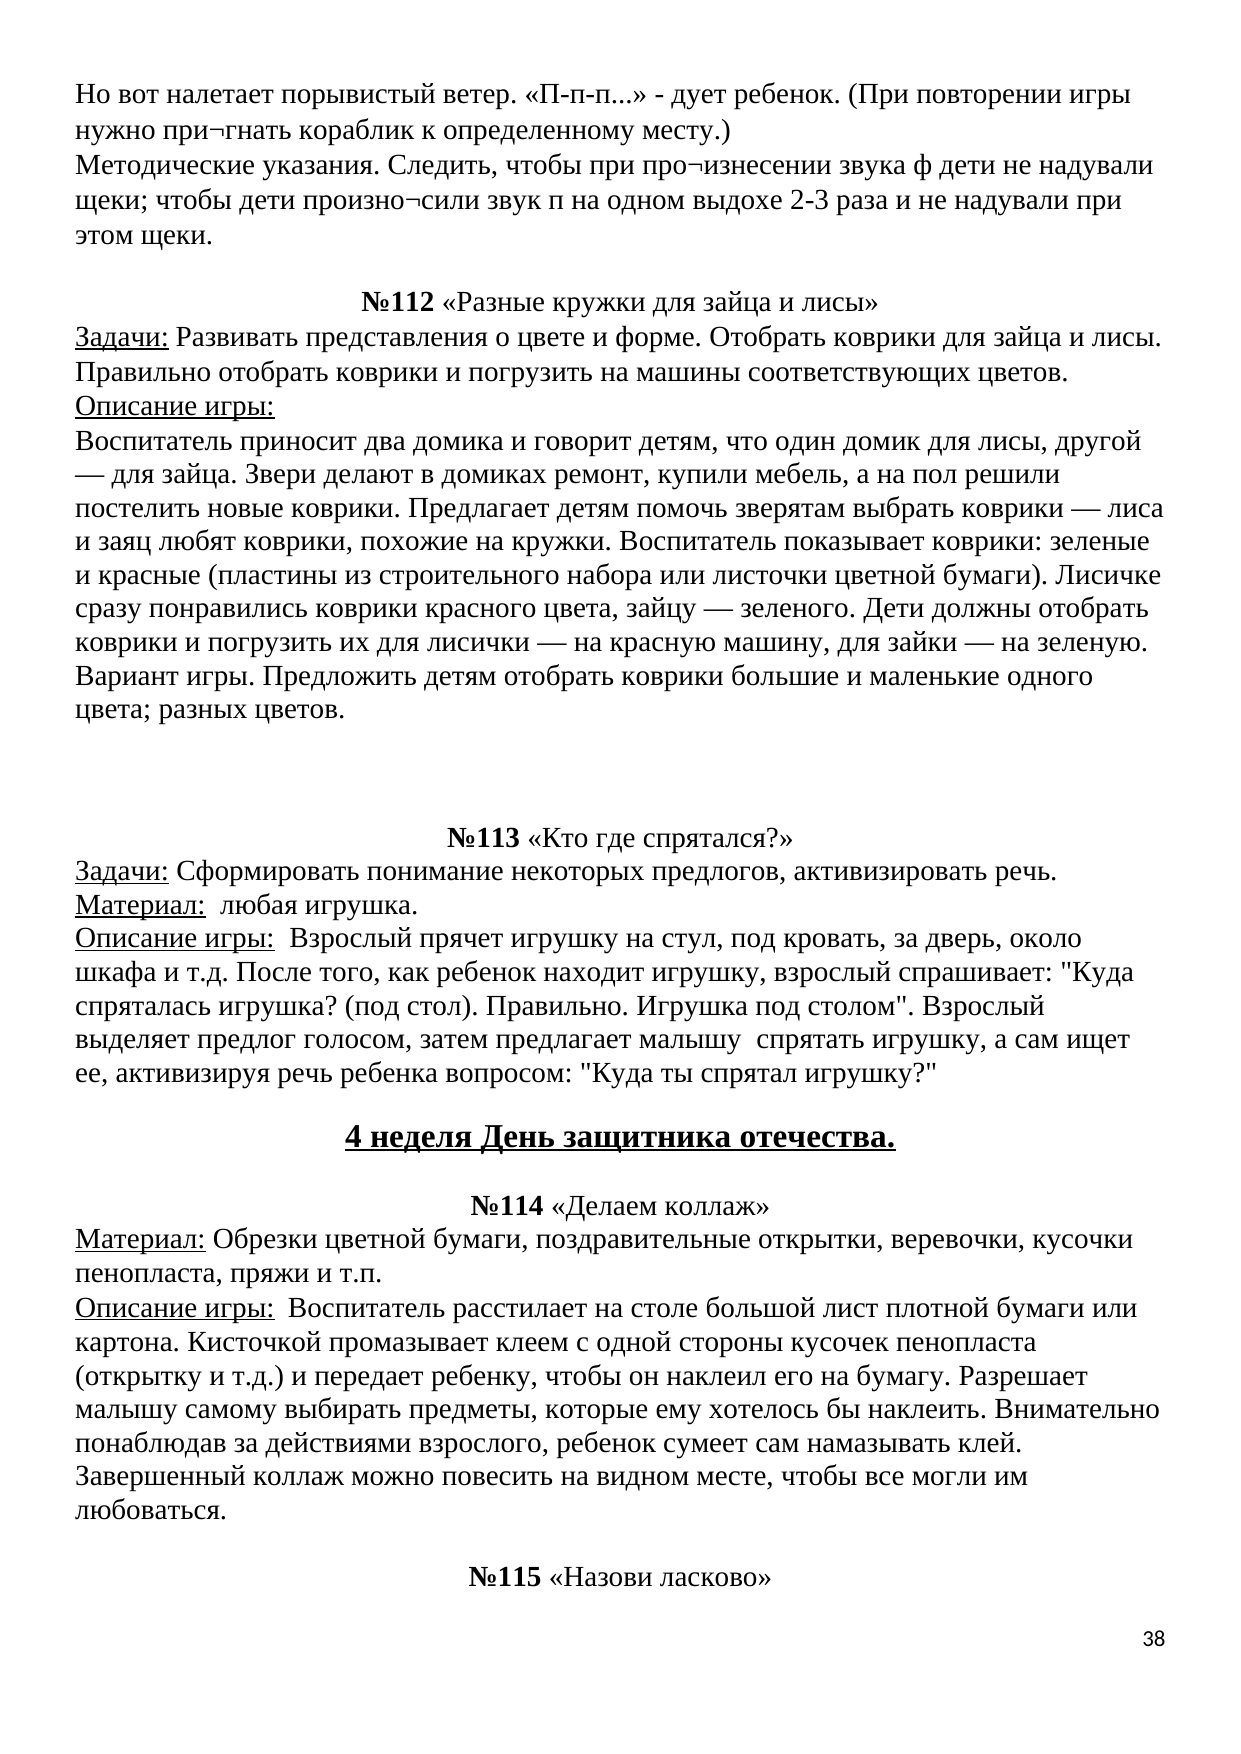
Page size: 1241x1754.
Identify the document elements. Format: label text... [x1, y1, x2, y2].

text 4 неделя День защитника отечества. [75, 1116, 1165, 1154]
text №115 «Назови ласково» [75, 1559, 1165, 1593]
text №112 «Разные кружки для зайца и лисы» [75, 284, 1165, 318]
text Вариант игры. Предложить детям отобрать коврики большие и маленькие одного цвета; разных цветов. [75, 658, 1165, 725]
text Материал: любая игрушка. [75, 887, 1165, 921]
text Описание игры: Взрослый прячет игрушку на стул, под кровать, за дверь, около шкафа и т.д. После того, как ребенок находит игрушку, взрослый спрашивает: "Куда спряталась игрушка? (под стол). Правильно. Игрушка под столом". Взрослый выделяет предлог голосом, затем предлагает малышу спрятать игрушку, а сам ищет ее, активизируя речь ребенка вопросом: "Куда ты спрятал игрушку?" [75, 921, 1165, 1088]
text Описание игры: Воспитатель расстилает на столе большой лист плотной бумаги или картона. Кисточкой промазывает клеем с одной стороны кусочек пенопласта (открытку и т.д.) и передает ребенку, чтобы он наклеил его на бумагу. Разрешает малышу самому выбирать предметы, которые ему хотелось бы наклеить. Внимательно понаблюдав за действиями взрослого, ребенок сумеет сам намазывать клей. Завершенный коллаж можно повесить на видном месте, чтобы все могли им любоваться. [75, 1289, 1165, 1526]
text Воспитатель приносит два домика и говорит детям, что один домик для лисы, другой — для зайца. Звери делают в домиках ремонт, купили мебель, а на пол решили постелить новые коврики. Предлагает детям помочь зверятам выбрать коврики — лиса и заяц любят коврики, похожие на кружки. Воспитатель показывает коврики: зеленые и красные (пластины из строительного набора или листочки цветной бумаги). Лисичке сразу понравились коврики красного цвета, зайцу — зеленого. Дети должны отобрать коврики и погрузить их для лисички — на красную машину, для зайки — на зеленую. [75, 423, 1165, 658]
text №113 «Кто где спрятался?» [75, 820, 1165, 853]
text Задачи: Развивать представления о цвете и форме. Отобрать коврики для зайца и лисы. Правильно отобрать коврики и погрузить на машины соответствующих цветов. [75, 318, 1165, 387]
text Задачи: Сформировать понимание некоторых предлогов, активизировать речь. [75, 853, 1165, 887]
text Материал: Обрезки цветной бумаги, поздравительные открытки, веревочки, кусочки пенопласта, пряжи и т.п. [75, 1222, 1165, 1289]
text №114 «Делаем коллаж» [75, 1188, 1165, 1222]
text Описание игры: [75, 387, 1165, 423]
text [75, 75, 1165, 251]
